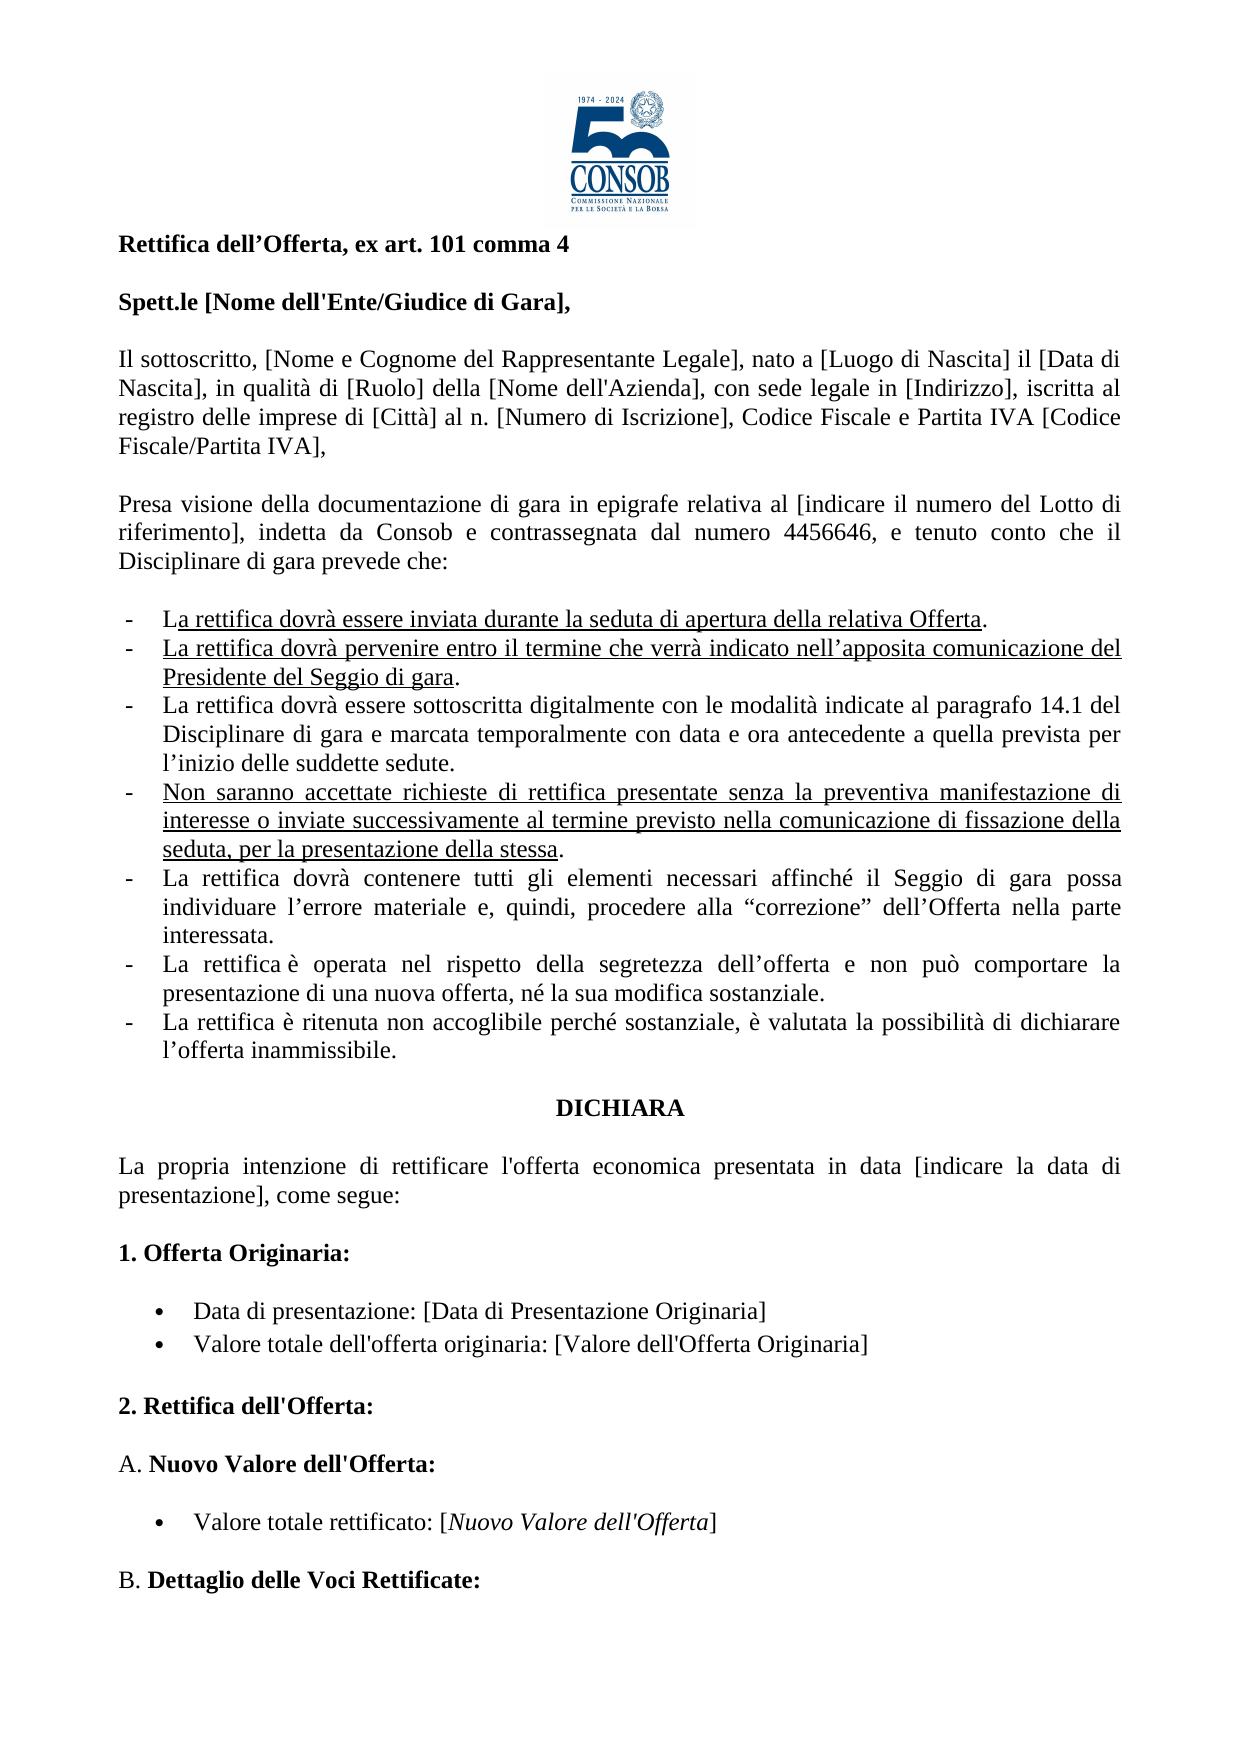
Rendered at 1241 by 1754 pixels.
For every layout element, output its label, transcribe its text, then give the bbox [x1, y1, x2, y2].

text La propria intenzione di rettificare l'offerta economica presentata in data [indicare la data di presentazione], come segue: [118, 1151, 1122, 1209]
text B. Dettaglio delle Voci Rettificate: [118, 1565, 1122, 1593]
list Data di presentazione: [Data di Presentazione Originaria] [156, 1296, 1122, 1324]
list La rettifica dovrà essere inviata durante la seduta di apertura della relativa Offerta. [125, 604, 1122, 633]
text Presa visione della documentazione di gara in epigrafe relativa al [indicare il numero del Lotto di riferimento], indetta da Consob e contrassegnata dal numero 4456646, e tenuto conto che il Disciplinare di gara prevede che: [118, 489, 1122, 575]
text Il sottoscritto, [Nome e Cognome del Rappresentante Legale], nato a [Luogo di Nascita] il [Data di Nascita], in qualità di [Ruolo] della [Nome dell'Azienda], con sede legale in [Indirizzo], iscritta al registro delle imprese di [Città] al n. [Numero di Iscrizione], Codice Fiscale e Partita IVA [Codice Fiscale/Partita IVA], [118, 344, 1122, 459]
list Valore totale rettificato: [Nuovo Valore dell'Offerta] [156, 1507, 1122, 1536]
list La rettifica è ritenuta non accoglibile perché sostanziale, è valutata la possibilità di dichiarare l’offerta inammissibile. [125, 1007, 1122, 1064]
list Non saranno accettate richieste di rettifica presentate senza la preventiva manifestazione di interesse o inviate successivamente al termine previsto nella comunicazione di fissazione della seduta, per la presentazione della stessa. [125, 777, 1122, 863]
text 2. Rettifica dell'Offerta: [118, 1391, 1122, 1420]
text DICHIARA [118, 1093, 1122, 1122]
list La rettifica dovrà contenere tutti gli elementi necessari affinché il Seggio di gara possa individuare l’errore materiale e, quindi, procedere alla “correzione” dell’Offerta nella parte interessata. [125, 863, 1122, 949]
text A. Nuovo Valore dell'Offerta: [118, 1449, 1122, 1478]
list La rettifica è operata nel rispetto della segretezza dell’offerta e non può comportare la presentazione di una nuova offerta, né la sua modifica sostanziale. [125, 949, 1122, 1007]
picture [542, 73, 698, 229]
list La rettifica dovrà pervenire entro il termine che verrà indicato nell’apposita comunicazione del Presidente del Seggio di gara. [125, 633, 1122, 690]
list La rettifica dovrà essere sottoscritta digitalmente con le modalità indicate al paragrafo 14.1 del Disciplinare di gara e marcata temporalmente con data e ora antecedente a quella prevista per l’inizio delle suddette sedute. [125, 690, 1122, 777]
list Valore totale dell'offerta originaria: [Valore dell'Offerta Originaria] [156, 1329, 1122, 1357]
text Rettifica dell’Offerta, ex art. 101 comma 4 [118, 229, 1122, 257]
text Spett.le [Nome dell'Ente/Giudice di Gara], [118, 287, 1122, 315]
text 1. Offerta Originaria: [118, 1238, 1122, 1267]
